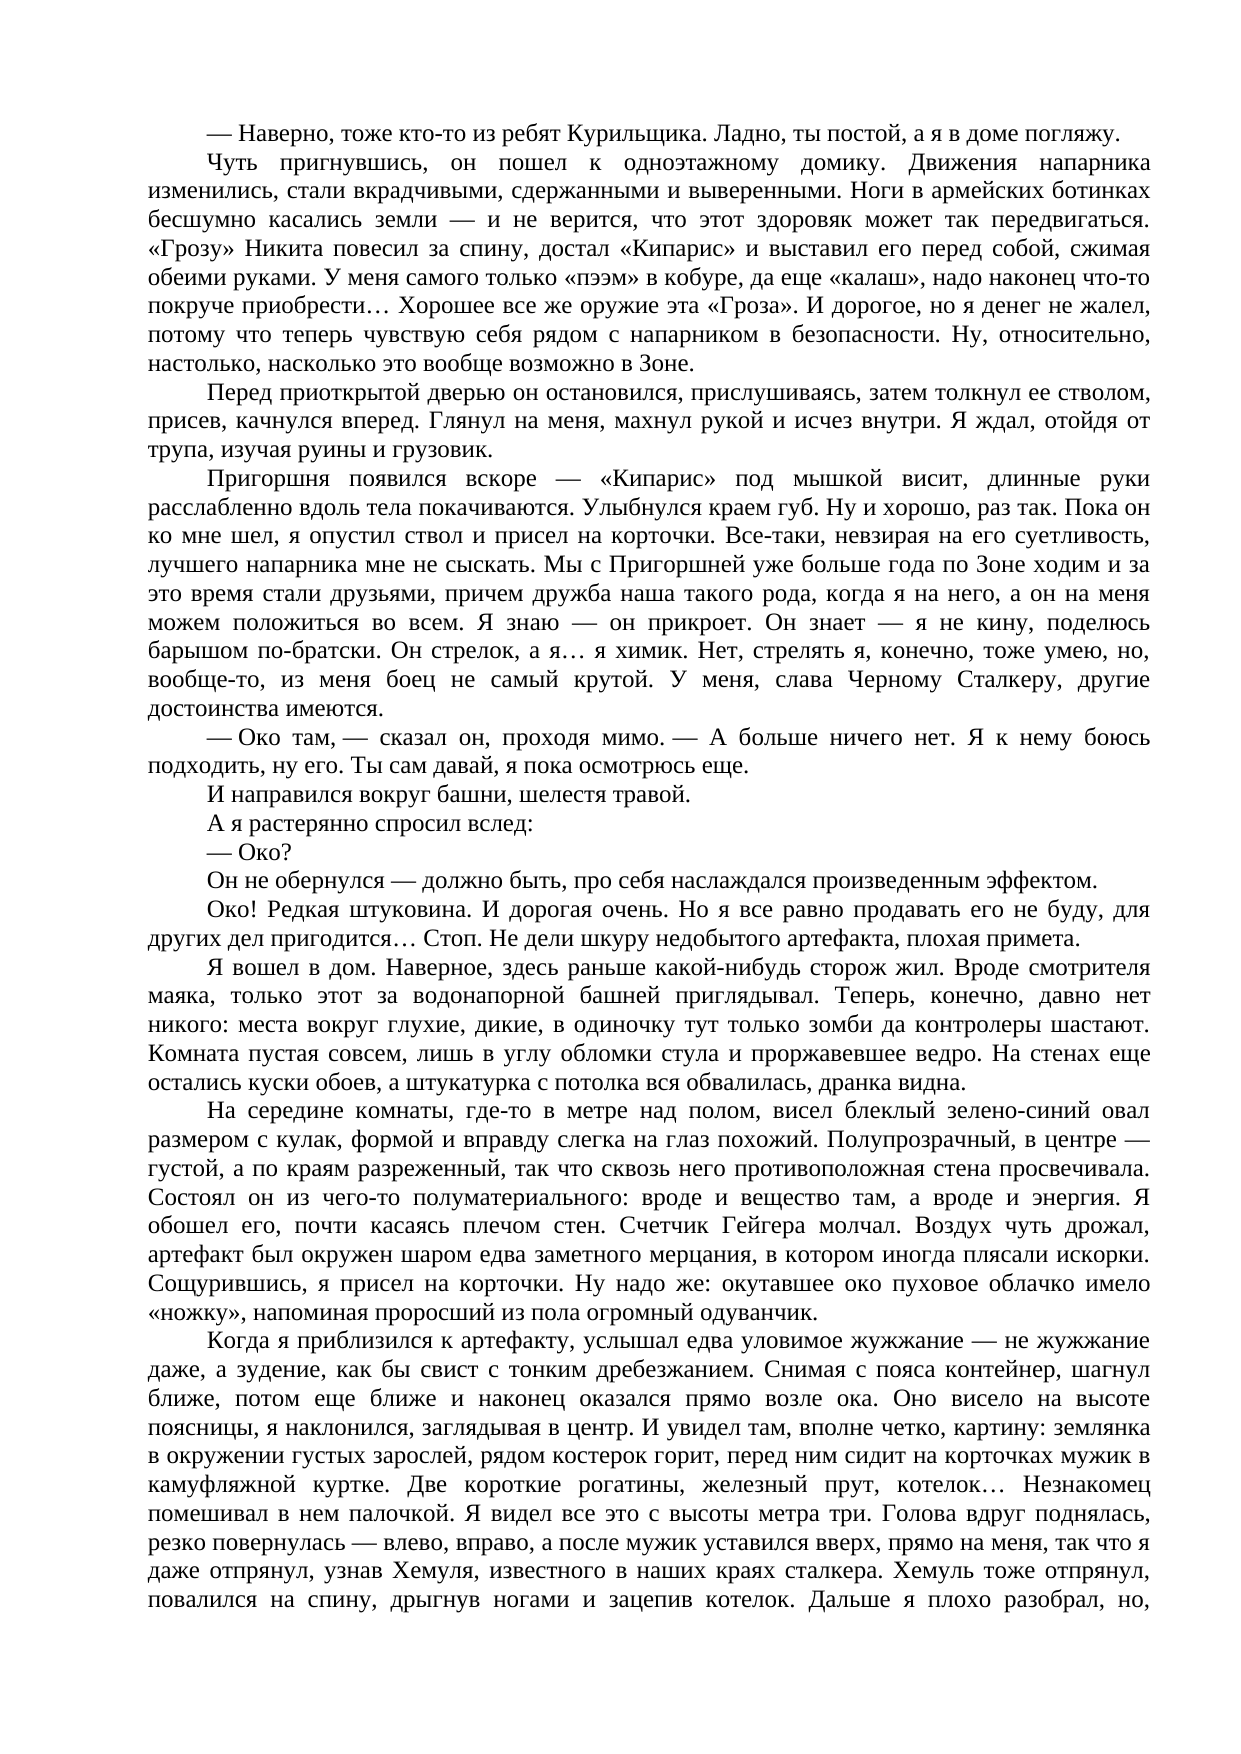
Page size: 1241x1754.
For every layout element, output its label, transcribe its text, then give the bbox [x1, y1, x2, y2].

text Перед приоткрытой дверью он остановился, прислушиваясь, затем толкнул ее стволом, присев, качнулся вперед. Глянул на меня, махнул рукой и исчез внутри. Я ждал, отойдя от трупа, изучая руины и грузовик. [148, 377, 1152, 463]
text — Наверно, тоже кто-то из ребят Курильщика. Ладно, ты постой, а я в доме погляжу. [148, 118, 1152, 147]
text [148, 1326, 1152, 1613]
text А я растерянно спросил вслед: [148, 808, 1152, 837]
text — Око там, — сказал он, проходя мимо. — А больше ничего нет. Я к нему боюсь подходить, ну его. Ты сам давай, я пока осмотрюсь еще. [148, 722, 1152, 779]
text Чуть пригнувшись, он пошел к одноэтажному домику. Движения напарника изменились, стали вкрадчивыми, сдержанными и выверенными. Ноги в армейских ботинках бесшумно касались земли — и не верится, что этот здоровяк может так передвигаться. «Грозу» Никита повесил за спину, достал «Кипарис» и выставил его перед собой, сжимая обеими руками. У меня самого только «пээм» в кобуре, да еще «калаш», надо наконец что-то покруче приобрести… Хорошее все же оружие эта «Гроза». И дорогое, но я денег не жалел, потому что теперь чувствую себя рядом с напарником в безопасности. Ну, относительно, настолько, насколько это вообще возможно в Зоне. [148, 147, 1152, 377]
text На середине комнаты, где-то в метре над полом, висел блеклый зелено-синий овал размером с кулак, формой и вправду слегка на глаз похожий. Полупрозрачный, в центре — густой, а по краям разреженный, так что сквозь него противоположная стена просвечивала. Состоял он из чего-то полуматериального: вроде и вещество там, а вроде и энергия. Я обошел его, почти касаясь плечом стен. Счетчик Гейгера молчал. Воздух чуть дрожал, артефакт был окружен шаром едва заметного мерцания, в котором иногда плясали искорки. Сощурившись, я присел на корточки. Ну надо же: окутавшее око пуховое облачко имело «ножку», напоминая проросший из пола огромный одуванчик. [148, 1096, 1152, 1326]
text Пригоршня появился вскоре — «Кипарис» под мышкой висит, длинные руки расслабленно вдоль тела покачиваются. Улыбнулся краем губ. Ну и хорошо, раз так. Пока он ко мне шел, я опустил ствол и присел на корточки. Все-таки, невзирая на его суетливость, лучшего напарника мне не сыскать. Мы с Пригоршней уже больше года по Зоне ходим и за это время стали друзьями, причем дружба наша такого рода, когда я на него, а он на меня можем положиться во всем. Я знаю — он прикроет. Он знает — я не кину, поделюсь барышом по-братски. Он стрелок, а я… я химик. Нет, стрелять я, конечно, тоже умею, но, вообще-то, из меня боец не самый крутой. У меня, слава Черному Сталкеру, другие достоинства имеются. [148, 463, 1152, 722]
text Око! Редкая штуковина. И дорогая очень. Но я все равно продавать его не буду, для других дел пригодится… Стоп. Не дели шкуру недобытого артефакта, плохая примета. [148, 894, 1152, 952]
text — Око? [148, 837, 1152, 866]
text И направился вокруг башни, шелестя травой. [148, 779, 1152, 808]
text Он не обернулся — должно быть, про себя наслаждался произведенным эффектом. [148, 866, 1152, 894]
text Я вошел в дом. Наверное, здесь раньше какой-нибудь сторож жил. Вроде смотрителя маяка, только этот за водонапорной башней приглядывал. Теперь, конечно, давно нет никого: места вокруг глухие, дикие, в одиночку тут только зомби да контролеры шастают. Комната пустая совсем, лишь в углу обломки стула и проржавевшее ведро. На стенах еще остались куски обоев, а штукатурка с потолка вся обвалилась, дранка видна. [148, 952, 1152, 1096]
